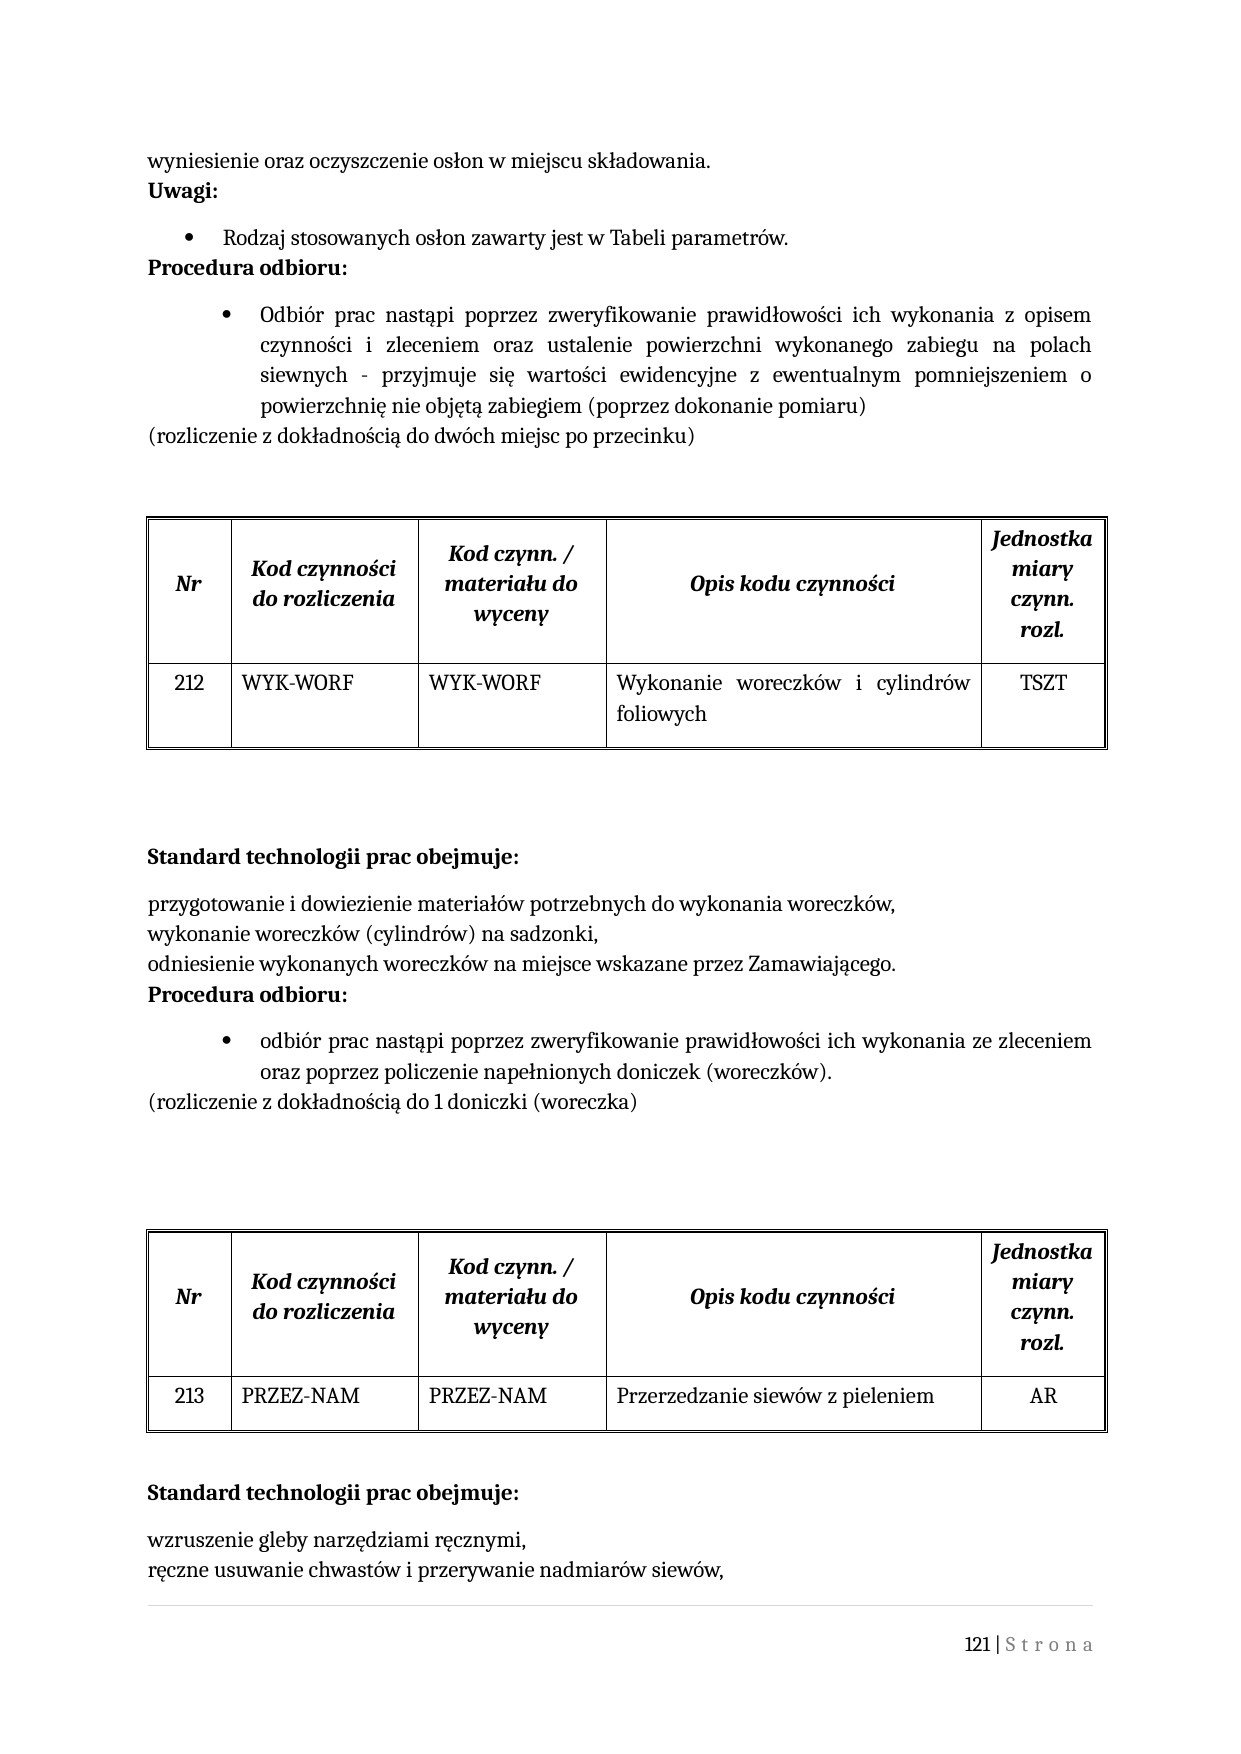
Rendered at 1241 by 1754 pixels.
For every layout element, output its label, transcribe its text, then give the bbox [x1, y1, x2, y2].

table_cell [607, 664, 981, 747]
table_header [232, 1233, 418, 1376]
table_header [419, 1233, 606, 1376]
text Uwagi: [148, 178, 1093, 204]
list odbiór prac nastąpi poprzez zweryfikowanie prawidłowości ich wykonania ze zleceniem oraz poprzez policzenie napełnionych doniczek (woreczków). [223, 1028, 1093, 1085]
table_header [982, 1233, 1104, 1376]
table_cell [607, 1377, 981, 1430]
text Procedura odbioru: [148, 981, 1093, 1008]
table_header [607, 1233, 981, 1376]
list Rodzaj stosowanych osłon zawarty jest w Tabeli parametrów. [185, 225, 1093, 251]
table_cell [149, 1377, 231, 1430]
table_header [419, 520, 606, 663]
text przygotowanie i dowiezienie materiałów potrzebnych do wykonania woreczków, [148, 891, 1093, 917]
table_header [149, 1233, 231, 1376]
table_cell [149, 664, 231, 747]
text (rozliczenie z dokładnością do 1 doniczki (woreczka) [148, 1089, 1093, 1115]
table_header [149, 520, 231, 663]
text odniesienie wykonanych woreczków na miejsce wskazane przez Zamawiającego. [148, 951, 1093, 977]
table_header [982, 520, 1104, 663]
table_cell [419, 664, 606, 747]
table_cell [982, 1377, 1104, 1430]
text wykonanie woreczków (cylindrów) na sadzonki, [148, 921, 1093, 947]
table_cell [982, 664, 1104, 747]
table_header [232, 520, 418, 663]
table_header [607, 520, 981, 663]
text Standard technologii prac obejmuje: [148, 1480, 1093, 1506]
text wzruszenie gleby narzędziami ręcznymi, [148, 1527, 1093, 1553]
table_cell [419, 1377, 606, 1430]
text Standard technologii prac obejmuje: [148, 844, 1093, 870]
text wyniesienie oraz oczyszczenie osłon w miejscu składowania. [148, 148, 1093, 174]
text (rozliczenie z dokładnością do dwóch miejsc po przecinku) [148, 423, 1093, 449]
text Procedura odbioru: [148, 255, 1093, 281]
text ręczne usuwanie chwastów i przerywanie nadmiarów siewów, [148, 1557, 1093, 1583]
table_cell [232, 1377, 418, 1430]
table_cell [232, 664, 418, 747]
list Odbiór prac nastąpi poprzez zweryfikowanie prawidłowości ich wykonania z opisem czynności i zleceniem oraz ustalenie powierzchni wykonanego zabiegu na polach siewnych - przyjmuje się wartości ewidencyjne z ewentualnym pomniejszeniem o powierzchnię nie objętą zabiegiem (poprzez dokonanie pomiaru) [223, 302, 1093, 419]
